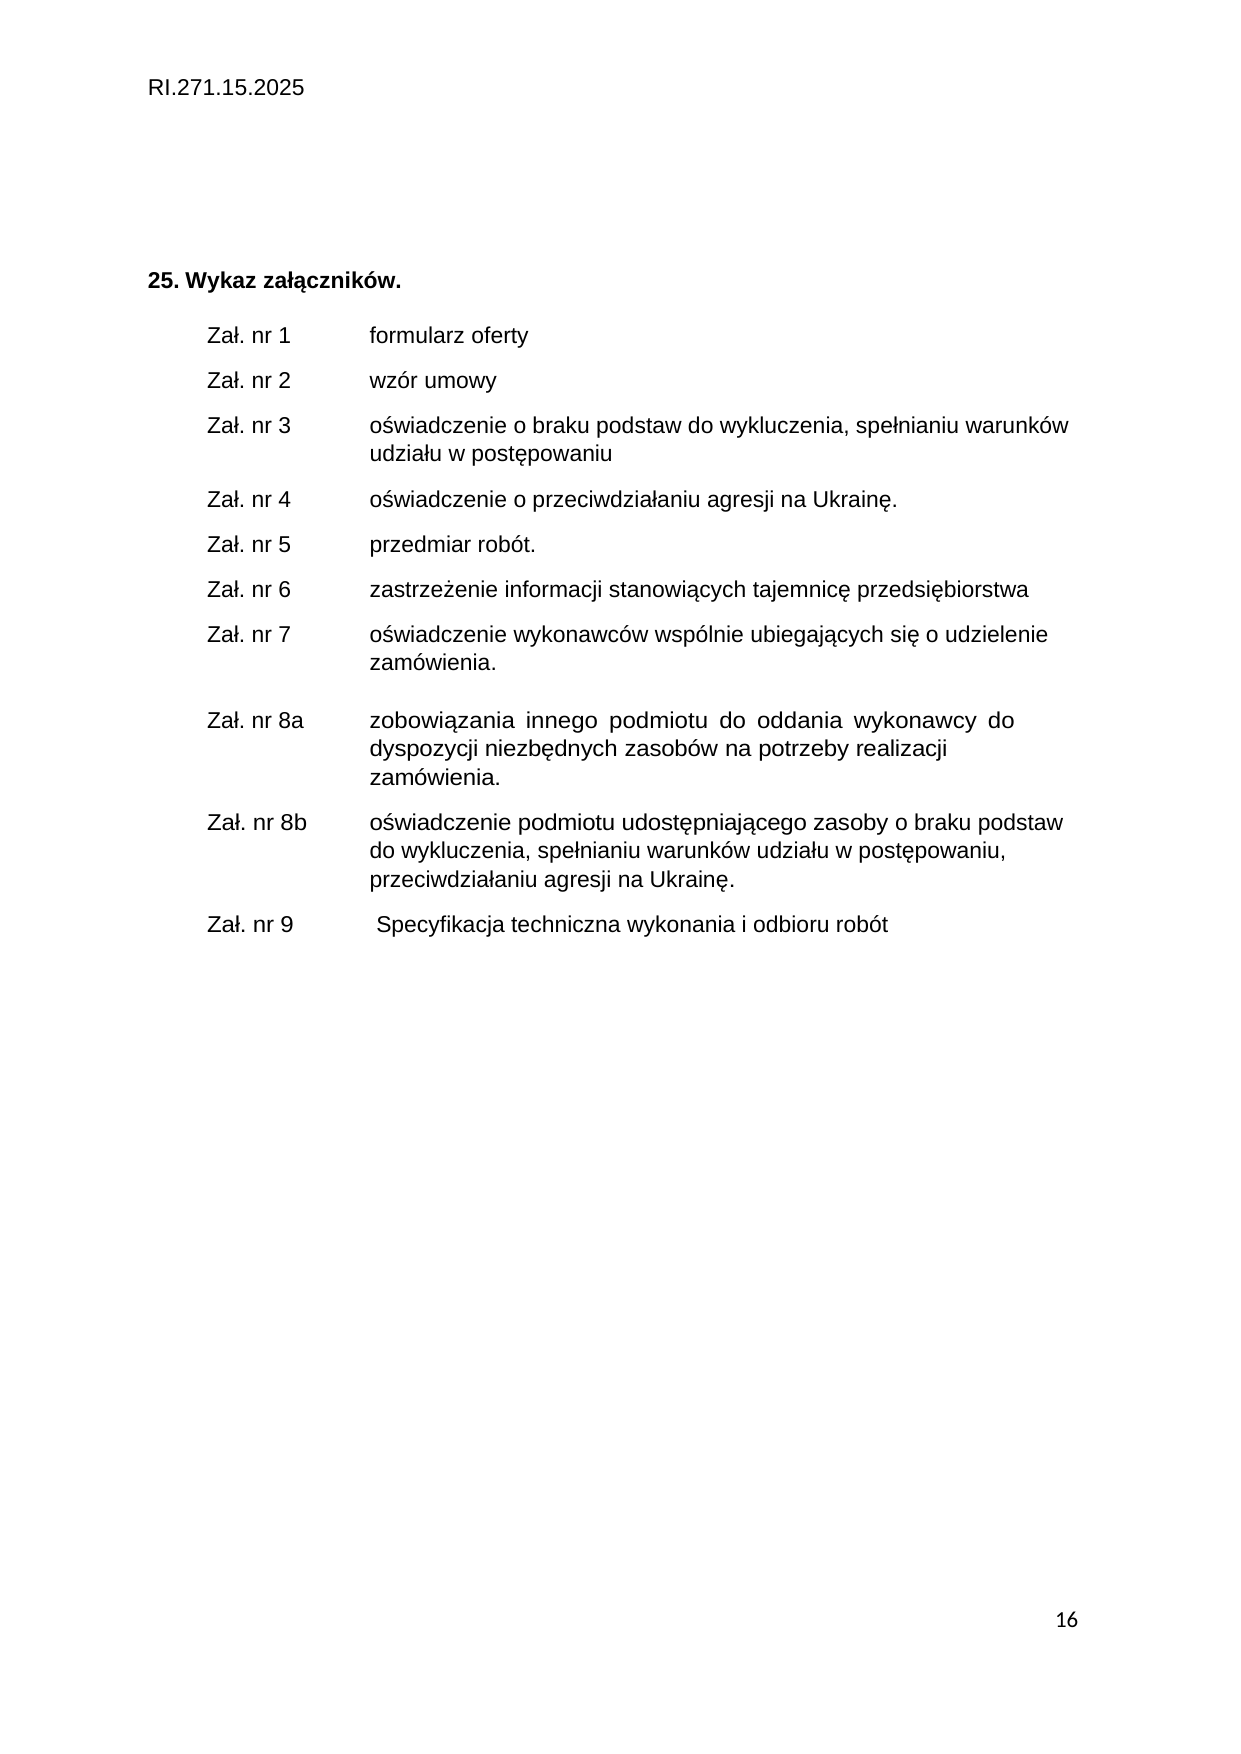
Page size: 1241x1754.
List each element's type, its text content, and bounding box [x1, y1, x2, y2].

text Zał. nr 6 zastrzeżenie informacji stanowiących tajemnicę przedsiębiorstwa [207, 576, 1078, 602]
text Zał. nr 8b oświadczenie podmiotu udostępniającego zasoby o braku podstaw do wykluczenia, spełnianiu warunków udziału w postępowaniu, przeciwdziałaniu agresji na Ukrainę. [207, 809, 1078, 892]
text Zał. nr 2 wzór umowy [207, 367, 1078, 393]
subtitle Wykaz załączników. [148, 267, 1078, 293]
text Zał. nr 4 oświadczenie o przeciwdziałaniu agresji na Ukrainę. [207, 486, 1078, 512]
text Zał. nr 8a zobowiązania innego podmiotu do oddania wykonawcy do dyspozycji niezbędnych zasobów na potrzeby realizacji zamówienia. [207, 707, 1078, 790]
text Zał. nr 1 formularz oferty [207, 322, 1078, 348]
text Zał. nr 5 przedmiar robót. [207, 531, 1078, 557]
text Zał. nr 3 oświadczenie o braku podstaw do wykluczenia, spełnianiu warunków udziału w postępowaniu [207, 412, 1078, 467]
text Zał. nr 9 Specyfikacja techniczna wykonania i odbioru robót [207, 911, 1078, 937]
text Zał. nr 7 oświadczenie wykonawców wspólnie ubiegających się o udzielenie zamówienia. [207, 621, 1078, 676]
